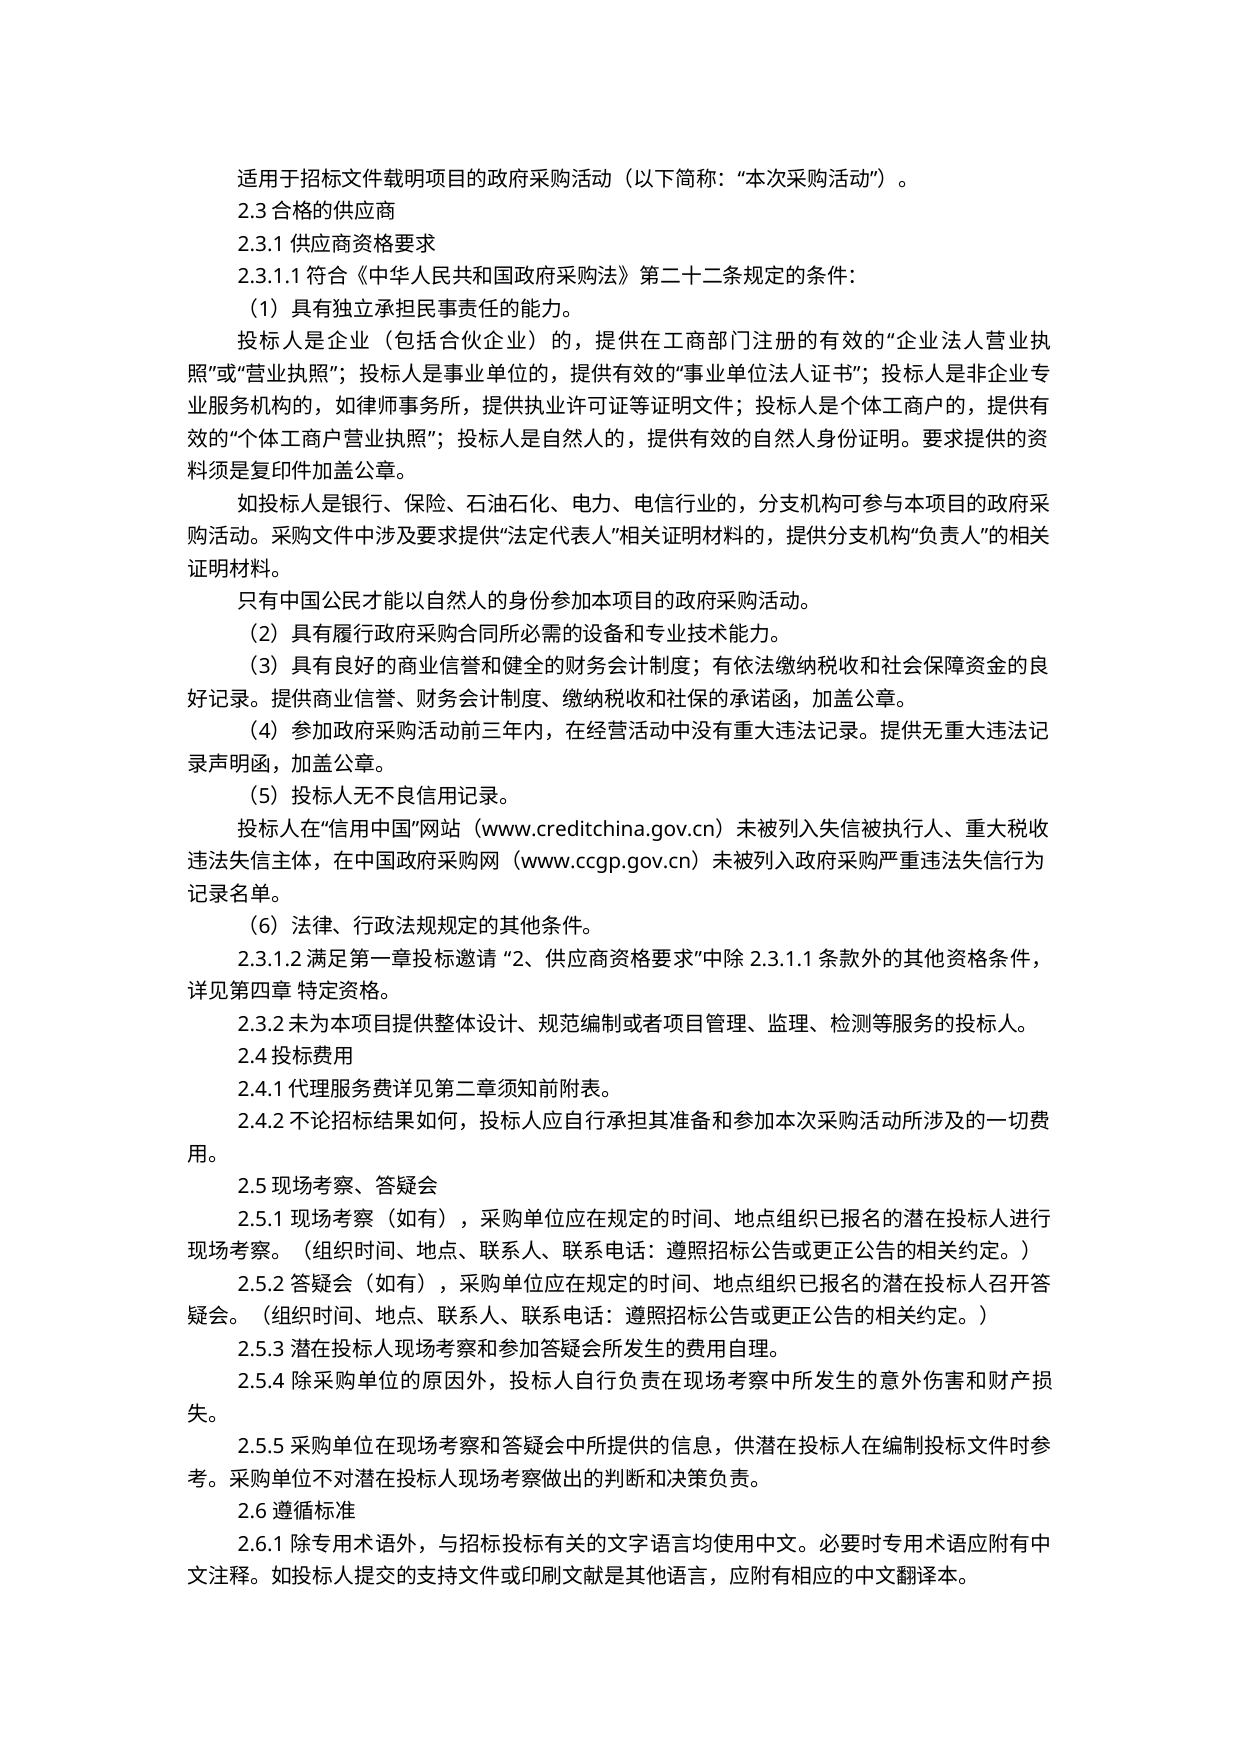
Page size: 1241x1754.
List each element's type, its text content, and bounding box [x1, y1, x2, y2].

text 2.5.1 现场考察（如有），采购单位应在规定的时间、地点组织已报名的潜在投标人进行现场考察。（组织时间、地点、联系人、联系电话：遵照招标公告或更正公告的相关约定。） [187, 1202, 1053, 1267]
text （1）具有独立承担民事责任的能力。 [187, 292, 1053, 324]
text 只有中国公民才能以自然人的身份参加本项目的政府采购活动。 [187, 584, 1053, 617]
text 适用于招标文件载明项目的政府采购活动（以下简称：“本次采购活动”）。 [187, 162, 1053, 194]
text 投标人是企业（包括合伙企业）的，提供在工商部门注册的有效的“企业法人营业执照”或“营业执照”；投标人是事业单位的，提供有效的“事业单位法人证书”；投标人是非企业专业服务机构的，如律师事务所，提供执业许可证等证明文件；投标人是个体工商户的，提供有效的“个体工商户营业执照”；投标人是自然人的，提供有效的自然人身份证明。要求提供的资料须是复印件加盖公章。 [187, 324, 1053, 487]
text 2.3.1 供应商资格要求 [187, 227, 1053, 259]
text 2.3.1.1符合《中华人民共和国政府采购法》第二十二条规定的条件： [187, 259, 1053, 292]
text 2.3.1.2满足第一章投标邀请 “2、供应商资格要求”中除2.3.1.1条款外的其他资格条件，详见第四章 特定资格。 [187, 942, 1053, 1007]
text （3）具有良好的商业信誉和健全的财务会计制度；有依法缴纳税收和社会保障资金的良好记录。提供商业信誉、财务会计制度、缴纳税收和社保的承诺函，加盖公章。 [187, 649, 1053, 714]
text 2.6 遵循标准 [187, 1494, 1053, 1527]
text 2.5.4 除采购单位的原因外，投标人自行负责在现场考察中所发生的意外伤害和财产损失。 [187, 1364, 1053, 1429]
text 2.3.2未为本项目提供整体设计、规范编制或者项目管理、监理、检测等服务的投标人。 [187, 1007, 1053, 1039]
text （6）法律、行政法规规定的其他条件。 [187, 909, 1053, 942]
text 2.3合格的供应商 [187, 194, 1053, 227]
text 2.4.1代理服务费详见第二章须知前附表。 [187, 1072, 1053, 1104]
text （5）投标人无不良信用记录。 [187, 779, 1053, 812]
text 2.4.2不论招标结果如何，投标人应自行承担其准备和参加本次采购活动所涉及的一切费用。 [187, 1104, 1053, 1169]
text 2.5.3 潜在投标人现场考察和参加答疑会所发生的费用自理。 [187, 1332, 1053, 1364]
text 2.6.1 除专用术语外，与招标投标有关的文字语言均使用中文。必要时专用术语应附有中文注释。如投标人提交的支持文件或印刷文献是其他语言，应附有相应的中文翻译本。 [187, 1527, 1053, 1592]
text （4）参加政府采购活动前三年内，在经营活动中没有重大违法记录。提供无重大违法记录声明函，加盖公章。 [187, 714, 1053, 779]
text 2.4投标费用 [187, 1039, 1053, 1072]
text 2.5.2 答疑会（如有），采购单位应在规定的时间、地点组织已报名的潜在投标人召开答疑会。（组织时间、地点、联系人、联系电话：遵照招标公告或更正公告的相关约定。） [187, 1267, 1053, 1332]
text 如投标人是银行、保险、石油石化、电力、电信行业的，分支机构可参与本项目的政府采购活动。采购文件中涉及要求提供“法定代表人”相关证明材料的，提供分支机构“负责人”的相关证明材料。 [187, 487, 1053, 584]
text 投标人在“信用中国”网站（www.creditchina.gov.cn）未被列入失信被执行人、重大税收违法失信主体，在中国政府采购网（www.ccgp.gov.cn）未被列入政府采购严重违法失信行为记录名单。 [187, 812, 1053, 909]
text 2.5现场考察、答疑会 [187, 1169, 1053, 1202]
text 2.5.5 采购单位在现场考察和答疑会中所提供的信息，供潜在投标人在编制投标文件时参考。采购单位不对潜在投标人现场考察做出的判断和决策负责。 [187, 1429, 1053, 1494]
text （2）具有履行政府采购合同所必需的设备和专业技术能力。 [187, 617, 1053, 649]
